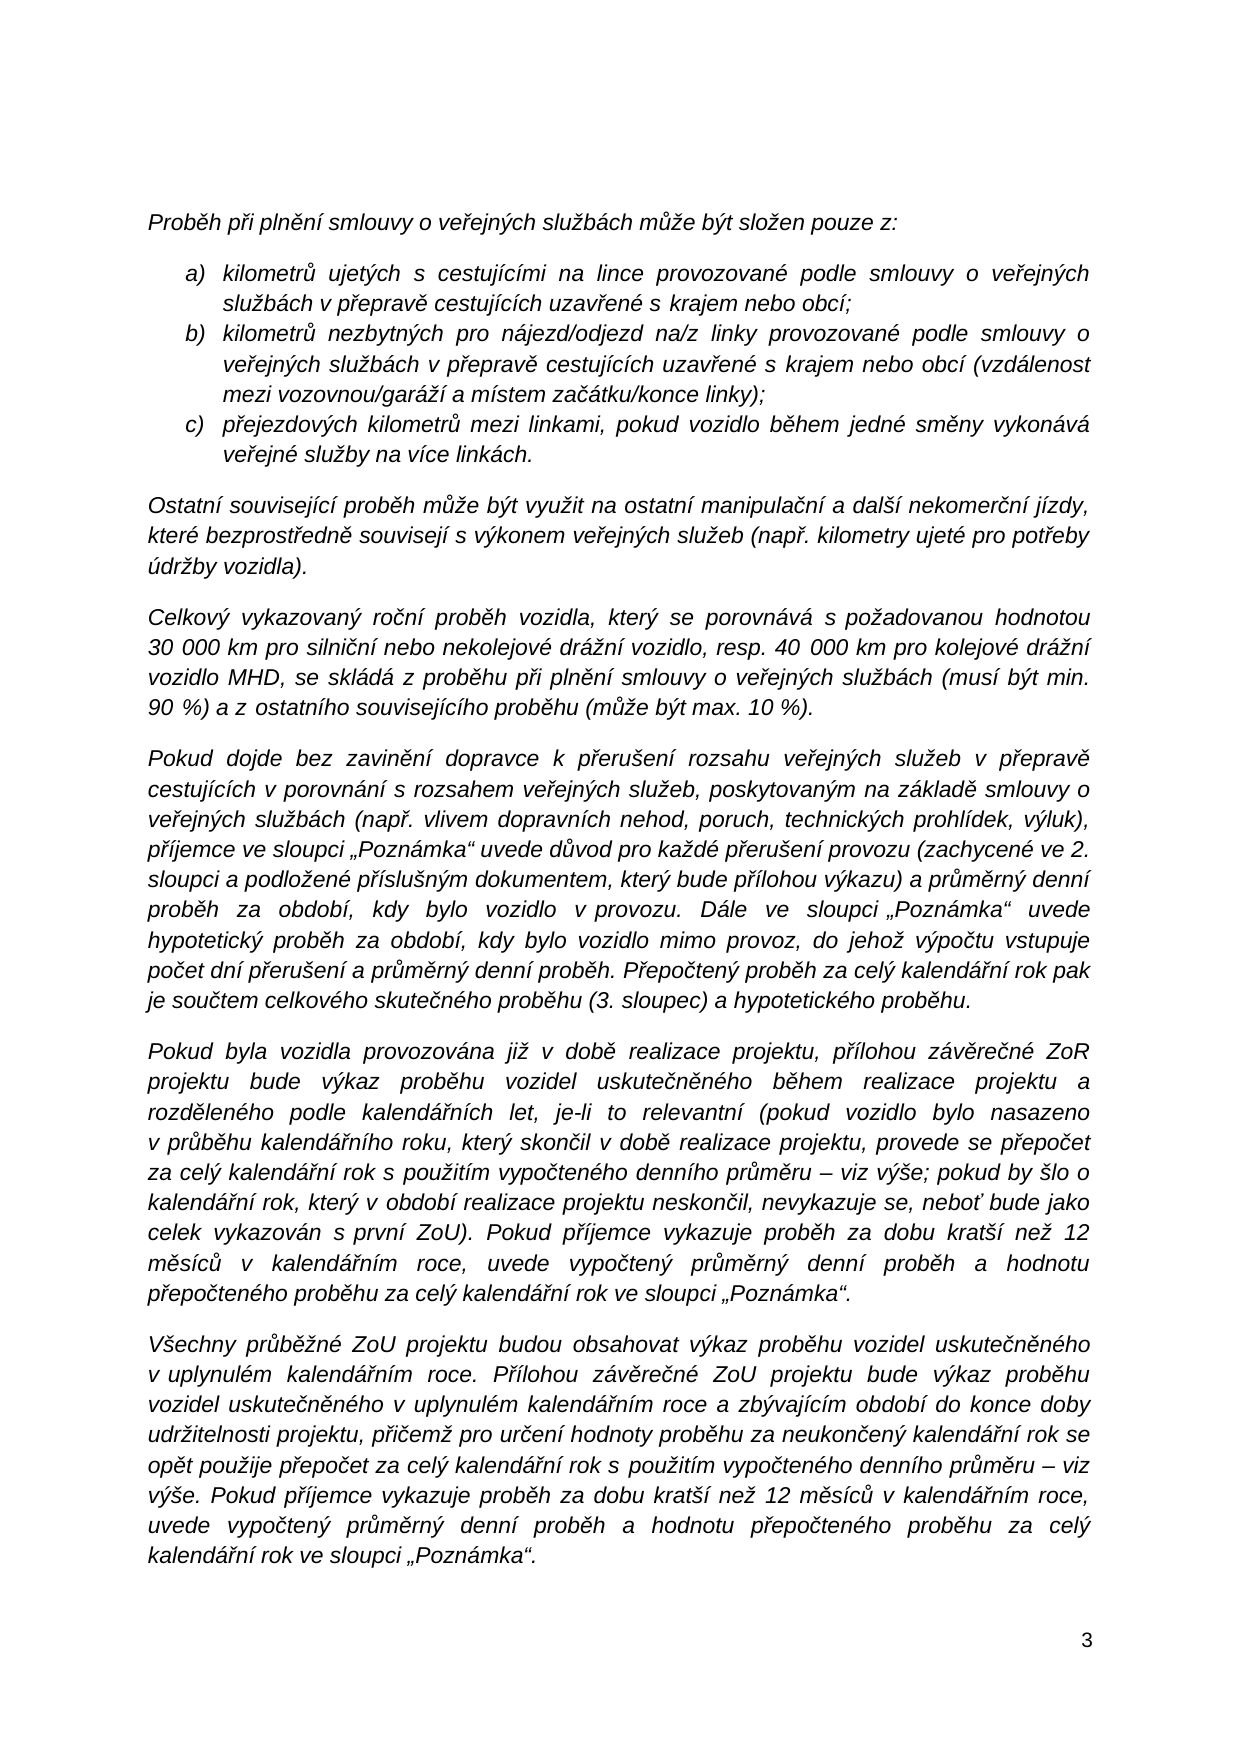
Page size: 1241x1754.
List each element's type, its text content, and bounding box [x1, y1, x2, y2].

list kilometrů ujetých s cestujícími na lince provozované podle smlouvy o veřejných službách v přepravě cestujících uzavřené s krajem nebo obcí; [185, 260, 1093, 316]
text Pokud dojde bez zavinění dopravce k přerušení rozsahu veřejných služeb v přepravě cestujících v porovnání s rozsahem veřejných služeb, poskytovaným na základě smlouvy o veřejných službách (např. vlivem dopravních nehod, poruch, technických prohlídek, výluk), příjemce ve sloupci „Poznámka“ uvede důvod pro každé přerušení provozu (zachycené ve 2. sloupci a podložené příslušným dokumentem, který bude přílohou výkazu) a průměrný denní proběh za období, kdy bylo vozidlo v provozu. Dále ve sloupci „Poznámka“ uvede hypotetický proběh za období, kdy bylo vozidlo mimo provoz, do jehož výpočtu vstupuje počet dní přerušení a průměrný denní proběh. Přepočtený proběh za celý kalendářní rok pak je součtem celkového skutečného proběhu (3. sloupec) a hypotetického proběhu. [148, 745, 1093, 1013]
text Ostatní související proběh může být využit na ostatní manipulační a další nekomerční jízdy, které bezprostředně souvisejí s výkonem veřejných služeb (např. kilometry ujeté pro potřeby údržby vozidla). [148, 492, 1093, 579]
text Všechny průběžné ZoU projektu budou obsahovat výkaz proběhu vozidel uskutečněného v uplynulém kalendářním roce. Přílohou závěrečné ZoU projektu bude výkaz proběhu vozidel uskutečněného v uplynulém kalendářním roce a zbývajícím období do konce doby udržitelnosti projektu, přičemž pro určení hodnoty proběhu za neukončený kalendářní rok se opět použije přepočet za celý kalendářní rok s použitím vypočteného denního průměru – viz výše. Pokud příjemce vykazuje proběh za dobu kratší než 12 měsíců v kalendářním roce, uvede vypočtený průměrný denní proběh a hodnotu přepočteného proběhu za celý kalendářní rok ve sloupci „Poznámka“. [148, 1331, 1093, 1568]
text Celkový vykazovaný roční proběh vozidla, který se porovnává s požadovanou hodnotou 30 000 km pro silniční nebo nekolejové drážní vozidlo, resp. 40 000 km pro kolejové drážní vozidlo MHD, se skládá z proběhu při plnění smlouvy o veřejných službách (musí být min. 90 %) a z ostatního souvisejícího proběhu (může být max. 10 %). [148, 604, 1093, 721]
text Proběh při plnění smlouvy o veřejných službách může být složen pouze z: [148, 209, 1093, 235]
list přejezdových kilometrů mezi linkami, pokud vozidlo během jedné směny vykonává veřejné služby na více linkách. [185, 411, 1093, 467]
text Pokud byla vozidla provozována již v době realizace projektu, přílohou závěrečné ZoR projektu bude výkaz proběhu vozidel uskutečněného během realizace projektu a rozděleného podle kalendářních let, je-li to relevantní (pokud vozidlo bylo nasazeno v průběhu kalendářního roku, který skončil v době realizace projektu, provede se přepočet za celý kalendářní rok s použitím vypočteného denního průměru – viz výše; pokud by šlo o kalendářní rok, který v období realizace projektu neskončil, nevykazuje se, neboť bude jako celek vykazován s první ZoU). Pokud příjemce vykazuje proběh za dobu kratší než 12 měsíců v kalendářním roce, uvede vypočtený průměrný denní proběh a hodnotu přepočteného proběhu za celý kalendářní rok ve sloupci „Poznámka“. [148, 1038, 1093, 1306]
list kilometrů nezbytných pro nájezd/odjezd na/z linky provozované podle smlouvy o veřejných službách v přepravě cestujících uzavřené s krajem nebo obcí (vzdálenost mezi vozovnou/garáží a místem začátku/konce linky); [185, 320, 1093, 407]
